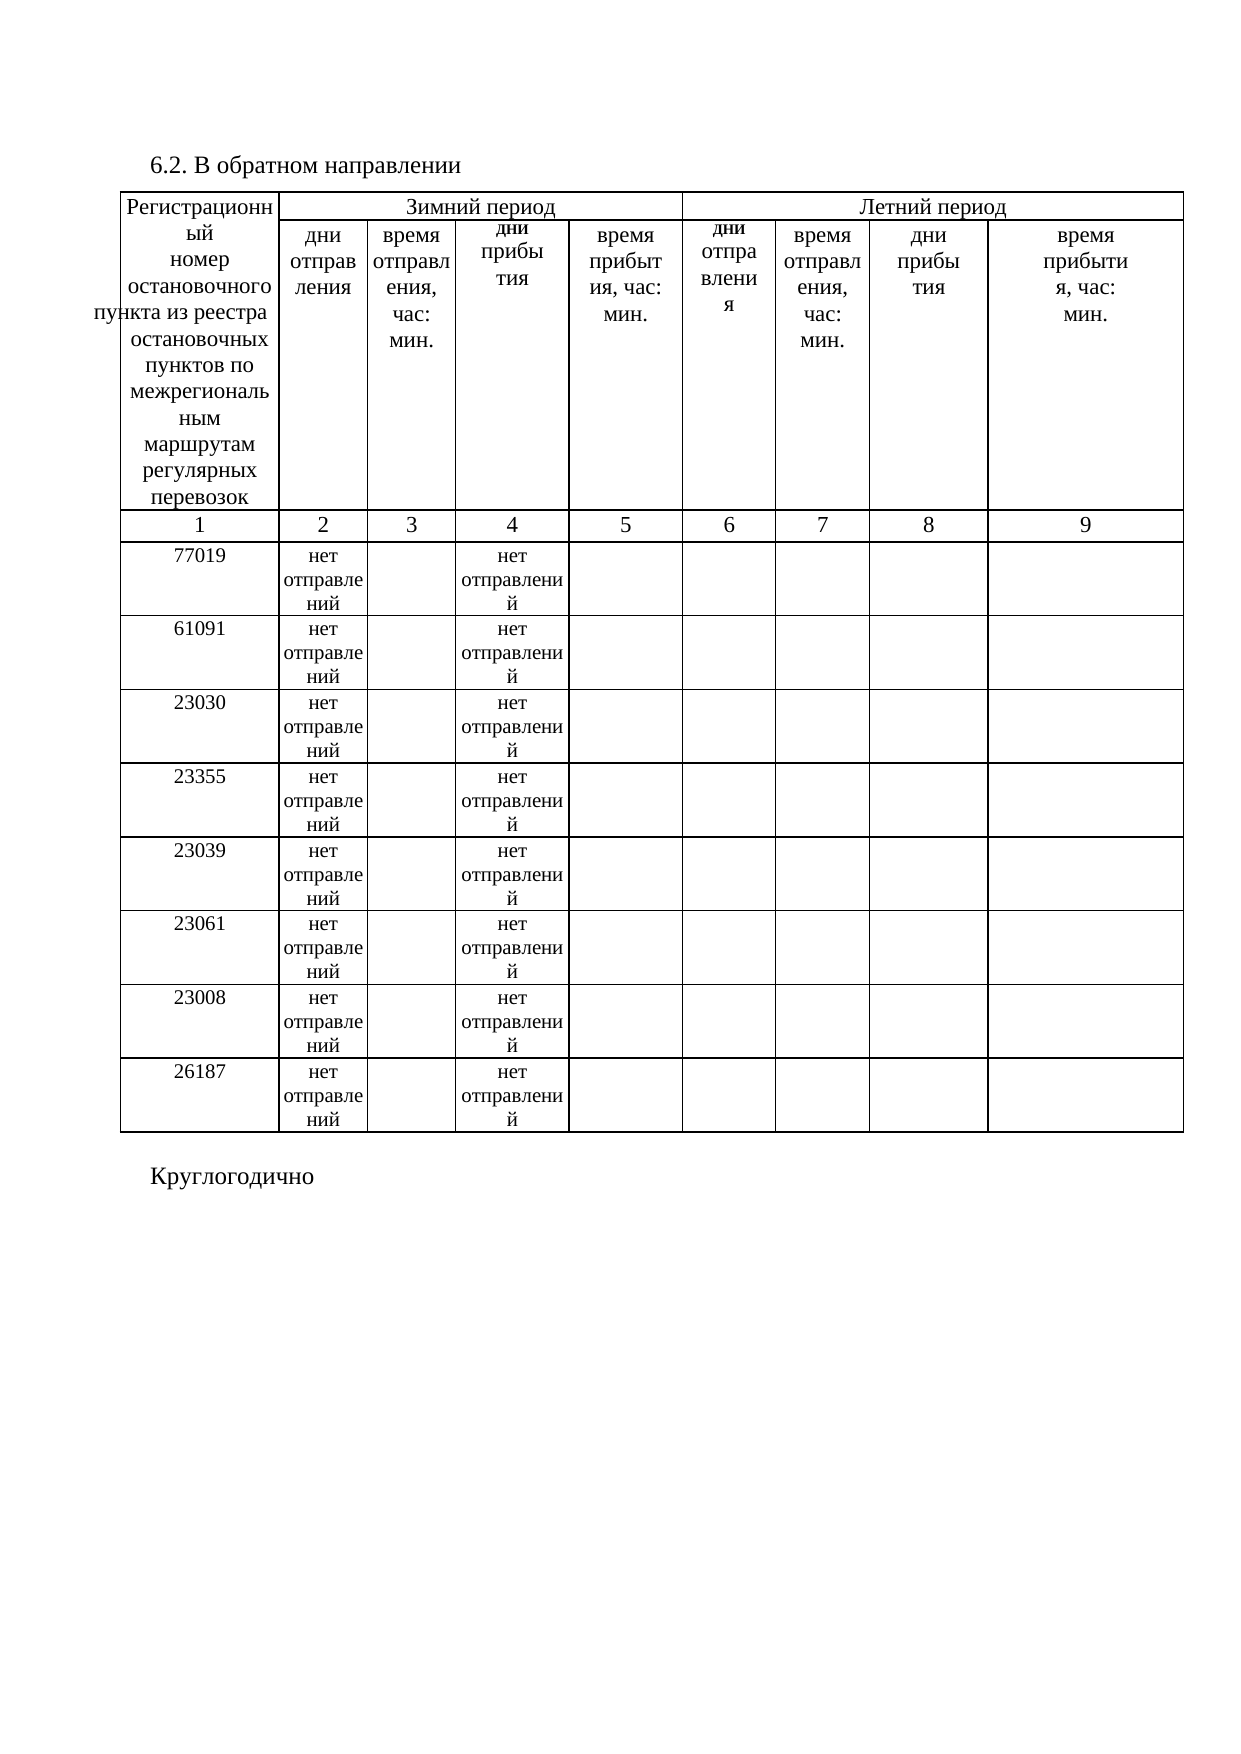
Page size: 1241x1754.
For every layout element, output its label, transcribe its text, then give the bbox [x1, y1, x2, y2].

table_cell [570, 838, 682, 910]
table_cell [776, 690, 869, 762]
table_cell [776, 764, 869, 836]
table_cell [776, 616, 869, 688]
table_cell [368, 911, 455, 983]
table_header Регистрационный номер остановочного пункта из реестра остановочных пунктов по межрегиональным маршрутам регулярных перевозок [121, 193, 278, 509]
table_cell 2 [280, 511, 367, 541]
table_cell 9 [989, 511, 1183, 541]
table_cell нет отправлений [280, 838, 367, 910]
table_cell [683, 543, 775, 615]
table_cell дни отправ ления [280, 221, 367, 509]
table_cell нет отправлений [280, 985, 367, 1057]
table_cell [683, 690, 775, 762]
table_cell [870, 616, 987, 688]
table_cell 8 [870, 511, 987, 541]
table_cell [683, 985, 775, 1057]
table_cell 23039 [121, 838, 278, 910]
table_cell [570, 616, 682, 688]
table_cell 23008 [121, 985, 278, 1057]
table_cell 6 [683, 511, 775, 541]
table_cell 61091 [121, 616, 278, 688]
table_cell [870, 543, 987, 615]
table_cell [368, 616, 455, 688]
table_cell [368, 764, 455, 836]
table_cell 1 [121, 511, 278, 541]
table_cell ДНИ отпра влени я [683, 221, 775, 509]
table_cell [989, 690, 1183, 762]
table_cell ДНИ прибы тия [456, 221, 568, 509]
table_cell [570, 690, 682, 762]
table_cell нет отправлений [280, 690, 367, 762]
table_cell [870, 690, 987, 762]
table_cell дни прибы тия [870, 221, 987, 509]
table_cell [368, 838, 455, 910]
table_cell [870, 911, 987, 983]
table_cell [776, 985, 869, 1057]
table_cell 23355 [121, 764, 278, 836]
table_cell 7 [776, 511, 869, 541]
table_cell [989, 985, 1183, 1057]
table_cell [570, 985, 682, 1057]
table_cell [776, 1059, 869, 1131]
table_cell нет отправлений [280, 616, 367, 688]
table_cell [776, 838, 869, 910]
table_cell [989, 543, 1183, 615]
table_cell нет отправлений [456, 838, 568, 910]
table_cell [870, 1059, 987, 1131]
table_header Зимний период [280, 193, 682, 219]
table_cell нет отправлений [280, 1059, 367, 1131]
table_cell [368, 985, 455, 1057]
table_header Летний период [683, 193, 1183, 219]
table_cell [368, 543, 455, 615]
table_cell [570, 543, 682, 615]
table_cell нет отправлений [280, 543, 367, 615]
table_cell нет отправлений [456, 690, 568, 762]
table_cell [368, 1059, 455, 1131]
table_cell [570, 911, 682, 983]
table_cell [683, 911, 775, 983]
table_cell [776, 911, 869, 983]
table_cell 23030 [121, 690, 278, 762]
table_cell нет отправлений [456, 911, 568, 983]
table_cell [683, 764, 775, 836]
table_cell 3 [368, 511, 455, 541]
table_cell время прибыт ия, час: мин. [570, 221, 682, 509]
table_cell [870, 764, 987, 836]
table_cell [683, 1059, 775, 1131]
table_cell время прибыти я, час: мин. [989, 221, 1183, 509]
text 6.2. В обратном направлении [150, 150, 1090, 179]
table_cell [989, 911, 1183, 983]
table_cell 23061 [121, 911, 278, 983]
table_cell [870, 838, 987, 910]
table_cell нет отправлений [456, 616, 568, 688]
text Круглогодично [150, 1161, 1090, 1190]
table_cell [989, 838, 1183, 910]
table_cell нет отправлений [456, 543, 568, 615]
table_cell 26187 [121, 1059, 278, 1131]
table_cell 4 [456, 511, 568, 541]
table_cell нет отправлений [280, 764, 367, 836]
table_cell 5 [570, 511, 682, 541]
table_cell [683, 838, 775, 910]
table_cell [776, 543, 869, 615]
table_cell [570, 764, 682, 836]
table_cell [368, 690, 455, 762]
table_cell нет отправлений [456, 985, 568, 1057]
table_cell время отправл ения, час: мин. [776, 221, 869, 509]
table_cell [683, 616, 775, 688]
table_cell [989, 1059, 1183, 1131]
table_cell нет отправлений [456, 764, 568, 836]
table_cell [870, 985, 987, 1057]
table_cell [989, 764, 1183, 836]
table_cell [989, 616, 1183, 688]
table_cell нет отправлений [280, 911, 367, 983]
table_cell время отправл ения, час: мин. [368, 221, 455, 509]
table_cell [570, 1059, 682, 1131]
table_cell 77019 [121, 543, 278, 615]
table_cell нет отправлений [456, 1059, 568, 1131]
